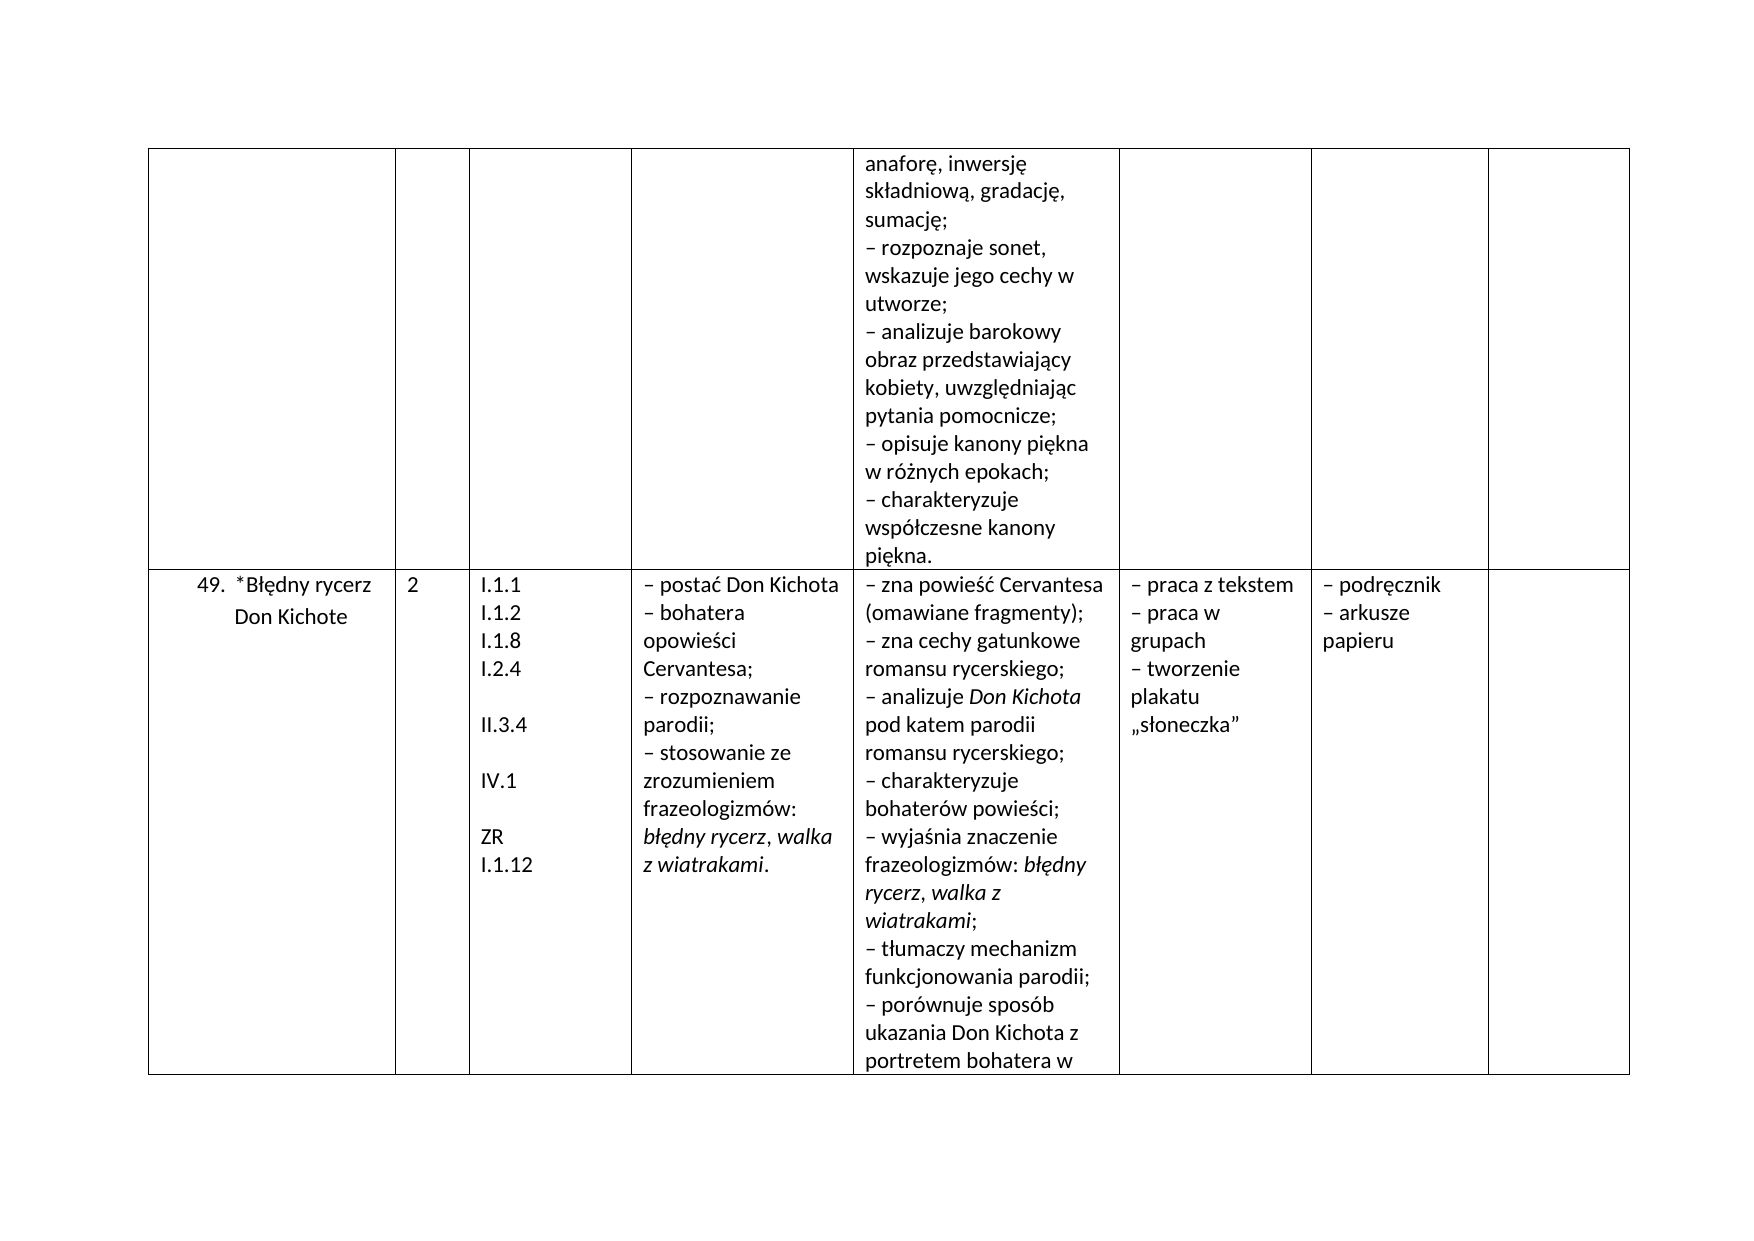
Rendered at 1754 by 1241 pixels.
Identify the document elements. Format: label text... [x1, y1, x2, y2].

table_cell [149, 149, 395, 569]
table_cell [1120, 570, 1311, 1074]
table_cell [1489, 149, 1629, 569]
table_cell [632, 149, 853, 569]
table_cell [1312, 570, 1488, 1074]
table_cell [149, 570, 395, 1074]
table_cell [1120, 149, 1311, 569]
table_cell 2 [396, 570, 469, 1074]
table_cell [1489, 570, 1629, 1074]
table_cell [470, 570, 631, 1074]
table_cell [1312, 149, 1488, 569]
table_cell 2 [396, 149, 469, 569]
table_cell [470, 149, 631, 569]
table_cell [632, 570, 853, 1074]
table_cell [854, 149, 1119, 569]
